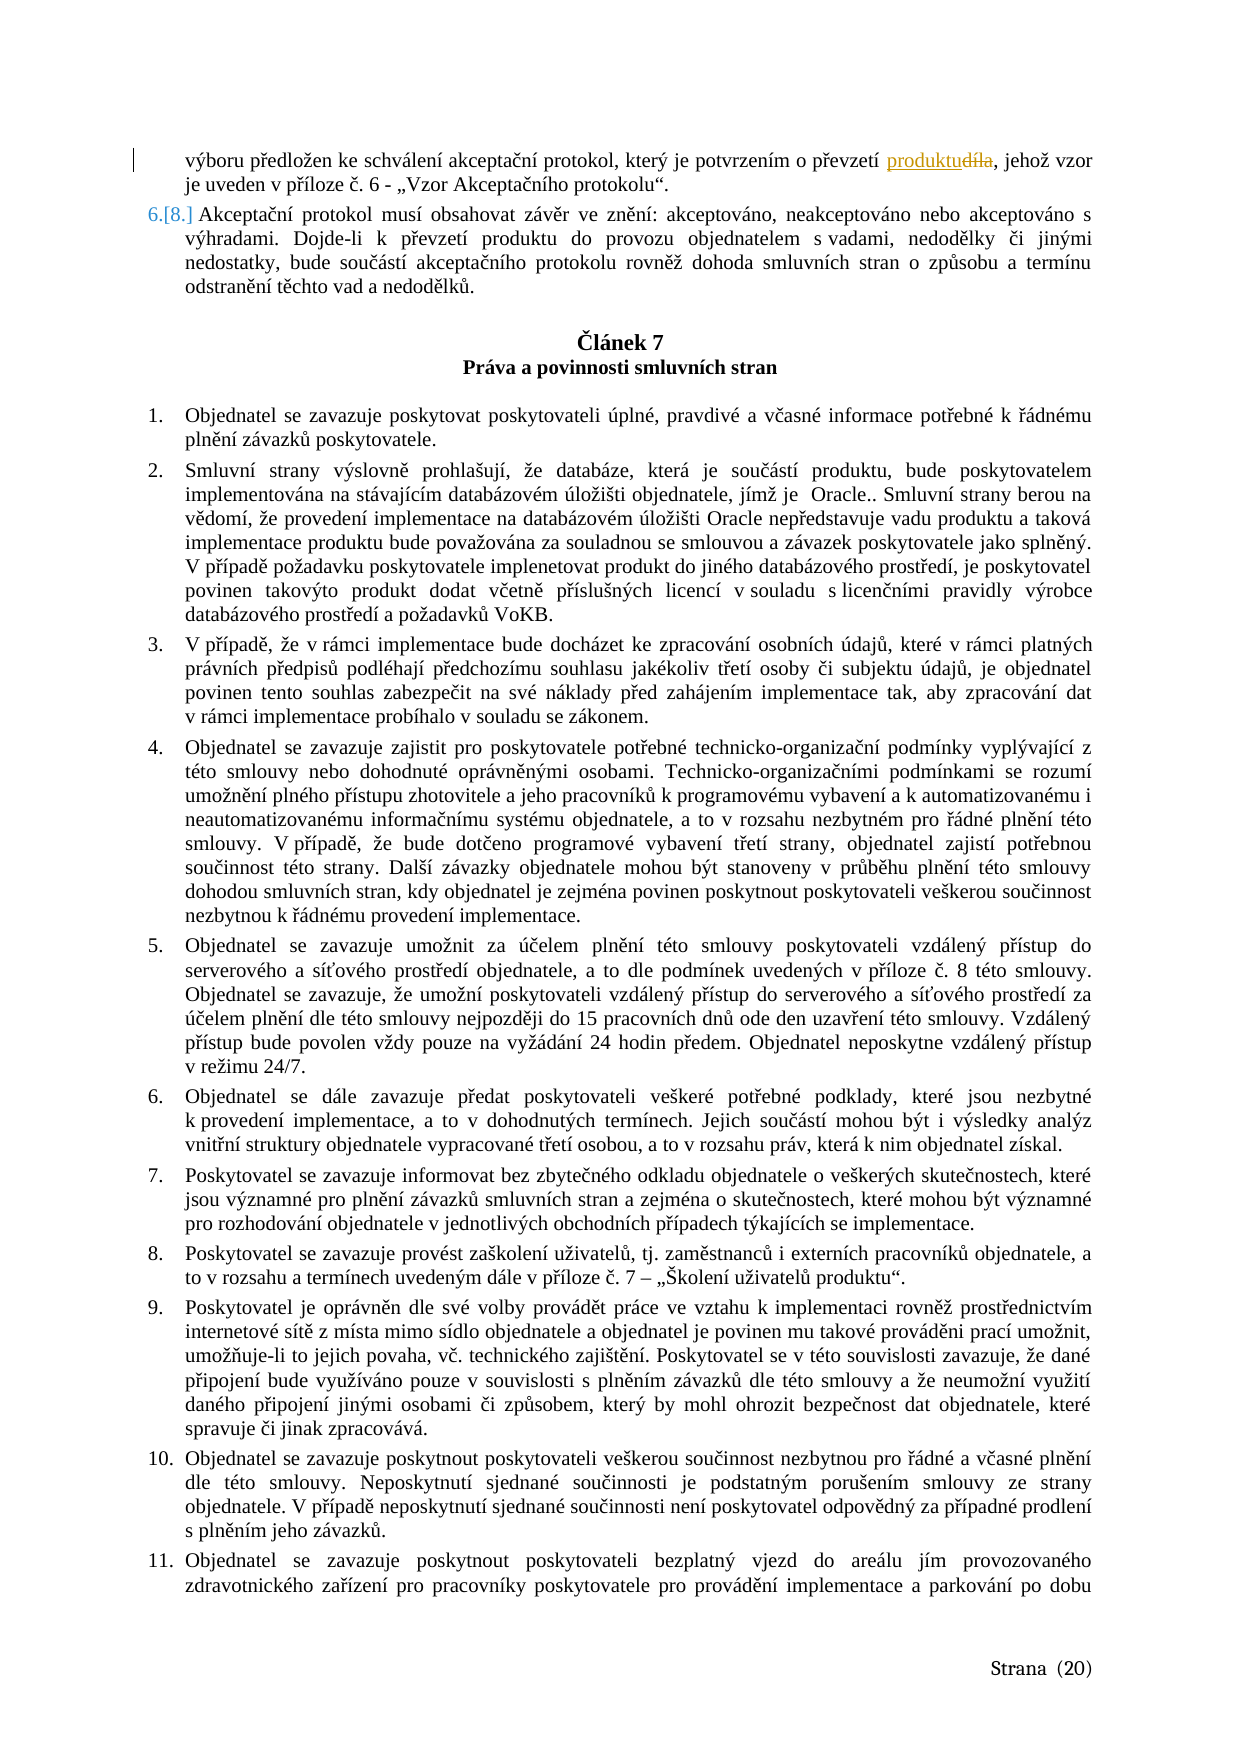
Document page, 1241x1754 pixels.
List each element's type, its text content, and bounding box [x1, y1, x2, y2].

list V případě, že v rámci implementace bude docházet ke zpracování osobních údajů, které v rámci platných právních předpisů podléhají předchozímu souhlasu jakékoliv třetí osoby či subjektu údajů, je objednatel povinen tento souhlas zabezpečit na své náklady před zahájením implementace tak, aby zpracování dat v rámci implementace probíhalo v souladu se zákonem. [148, 632, 1092, 728]
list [148, 148, 1092, 196]
list Poskytovatel se zavazuje informovat bez zbytečného odkladu objednatele o veškerých skutečnostech, které jsou významné pro plnění závazků smluvních stran a zejména o skutečnostech, které mohou být významné pro rozhodování objednatele v jednotlivých obchodních případech týkajících se implementace. [148, 1162, 1092, 1235]
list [148, 1548, 1092, 1597]
list Objednatel se dále zavazuje předat poskytovateli veškeré potřebné podklady, které jsou nezbytné k provedení implementace, a to v dohodnutých termínech. Jejich součástí mohou být i výsledky analýz vnitřní struktury objednatele vypracované třetí osobou, a to v rozsahu práv, která k nim objednatel získal. [148, 1084, 1092, 1156]
list Objednatel se zavazuje poskytnout poskytovateli veškerou součinnost nezbytnou pro řádné a včasné plnění dle této smlouvy. Neposkytnutí sjednané součinnosti je podstatným porušením smlouvy ze strany objednatele. V případě neposkytnutí sjednané součinnosti není poskytovatel odpovědný za případné prodlení s plněním jeho závazků. [148, 1446, 1092, 1542]
list Poskytovatel se zavazuje provést zaškolení uživatelů, tj. zaměstnanců i externích pracovníků objednatele, a to v rozsahu a termínech uvedeným dále v příloze č. 7 – „Školení uživatelů produktu“. [148, 1241, 1092, 1289]
list Objednatel se zavazuje zajistit pro poskytovatele potřebné technicko-organizační podmínky vyplývající z této smlouvy nebo dohodnuté oprávněnými osobami. Technicko-organizačními podmínkami se rozumí umožnění plného přístupu zhotovitele a jeho pracovníků k programovému vybavení a k automatizovanému i neautomatizovanému informačnímu systému objednatele, a to v rozsahu nezbytném pro řádné plnění této smlouvy. V případě, že bude dotčeno programové vybavení třetí strany, objednatel zajistí potřebnou součinnost této strany. Další závazky objednatele mohou být stanoveny v průběhu plnění této smlouvy dohodou smluvních stran, kdy objednatel je zejména povinen poskytnout poskytovateli veškerou součinnost nezbytnou k řádnému provedení implementace. [148, 735, 1092, 927]
text Článek 7 [148, 329, 1092, 355]
list Objednatel se zavazuje poskytovat poskytovateli úplné, pravdivé a včasné informace potřebné k řádnému plnění závazků poskytovatele. [148, 403, 1092, 451]
list Akceptační protokol musí obsahovat závěr ve znění: akceptováno, neakceptováno nebo akceptováno s výhradami. Dojde-li k převzetí produktu do provozu objednatelem s vadami, nedodělky či jinými nedostatky, bude součástí akceptačního protokolu rovněž dohoda smluvních stran o způsobu a termínu odstranění těchto vad a nedodělků. [148, 202, 1092, 298]
text Práva a povinnosti smluvních stran [148, 355, 1092, 379]
list Smluvní strany výslovně prohlašují, že databáze, která je součástí produktu, bude poskytovatelem implementována na stávajícím databázovém úložišti objednatele, jímž je Oracle.. Smluvní strany berou na vědomí, že provedení implementace na databázovém úložišti Oracle nepředstavuje vadu produktu a taková implementace produktu bude považována za souladnou se smlouvou a závazek poskytovatele jako splněný. V případě požadavku poskytovatele implenetovat produkt do jiného databázového prostředí, je poskytovatel povinen takovýto produkt dodat včetně příslušných licencí v souladu s licenčními pravidly výrobce databázového prostředí a požadavků VoKB. [148, 457, 1092, 626]
list Poskytovatel je oprávněn dle své volby provádět práce ve vztahu k implementaci rovněž prostřednictvím internetové sítě z místa mimo sídlo objednatele a objednatel je povinen mu takové prováděni prací umožnit, umožňuje-li to jejich povaha, vč. technického zajištění. Poskytovatel se v této souvislosti zavazuje, že dané připojení bude využíváno pouze v souvislosti s plněním závazků dle této smlouvy a že neumožní využití daného připojení jinými osobami či způsobem, který by mohl ohrozit bezpečnost dat objednatele, které spravuje či jinak zpracovává. [148, 1295, 1092, 1440]
list Objednatel se zavazuje umožnit za účelem plnění této smlouvy poskytovateli vzdálený přístup do serverového a síťového prostředí objednatele, a to dle podmínek uvedených v příloze č. 8 této smlouvy. Objednatel se zavazuje, že umožní poskytovateli vzdálený přístup do serverového a síťového prostředí za účelem plnění dle této smlouvy nejpozději do 15 pracovních dnů ode den uzavření této smlouvy. Vzdálený přístup bude povolen vždy pouze na vyžádání 24 hodin předem. Objednatel neposkytne vzdálený přístup v režimu 24/7. [148, 933, 1092, 1078]
